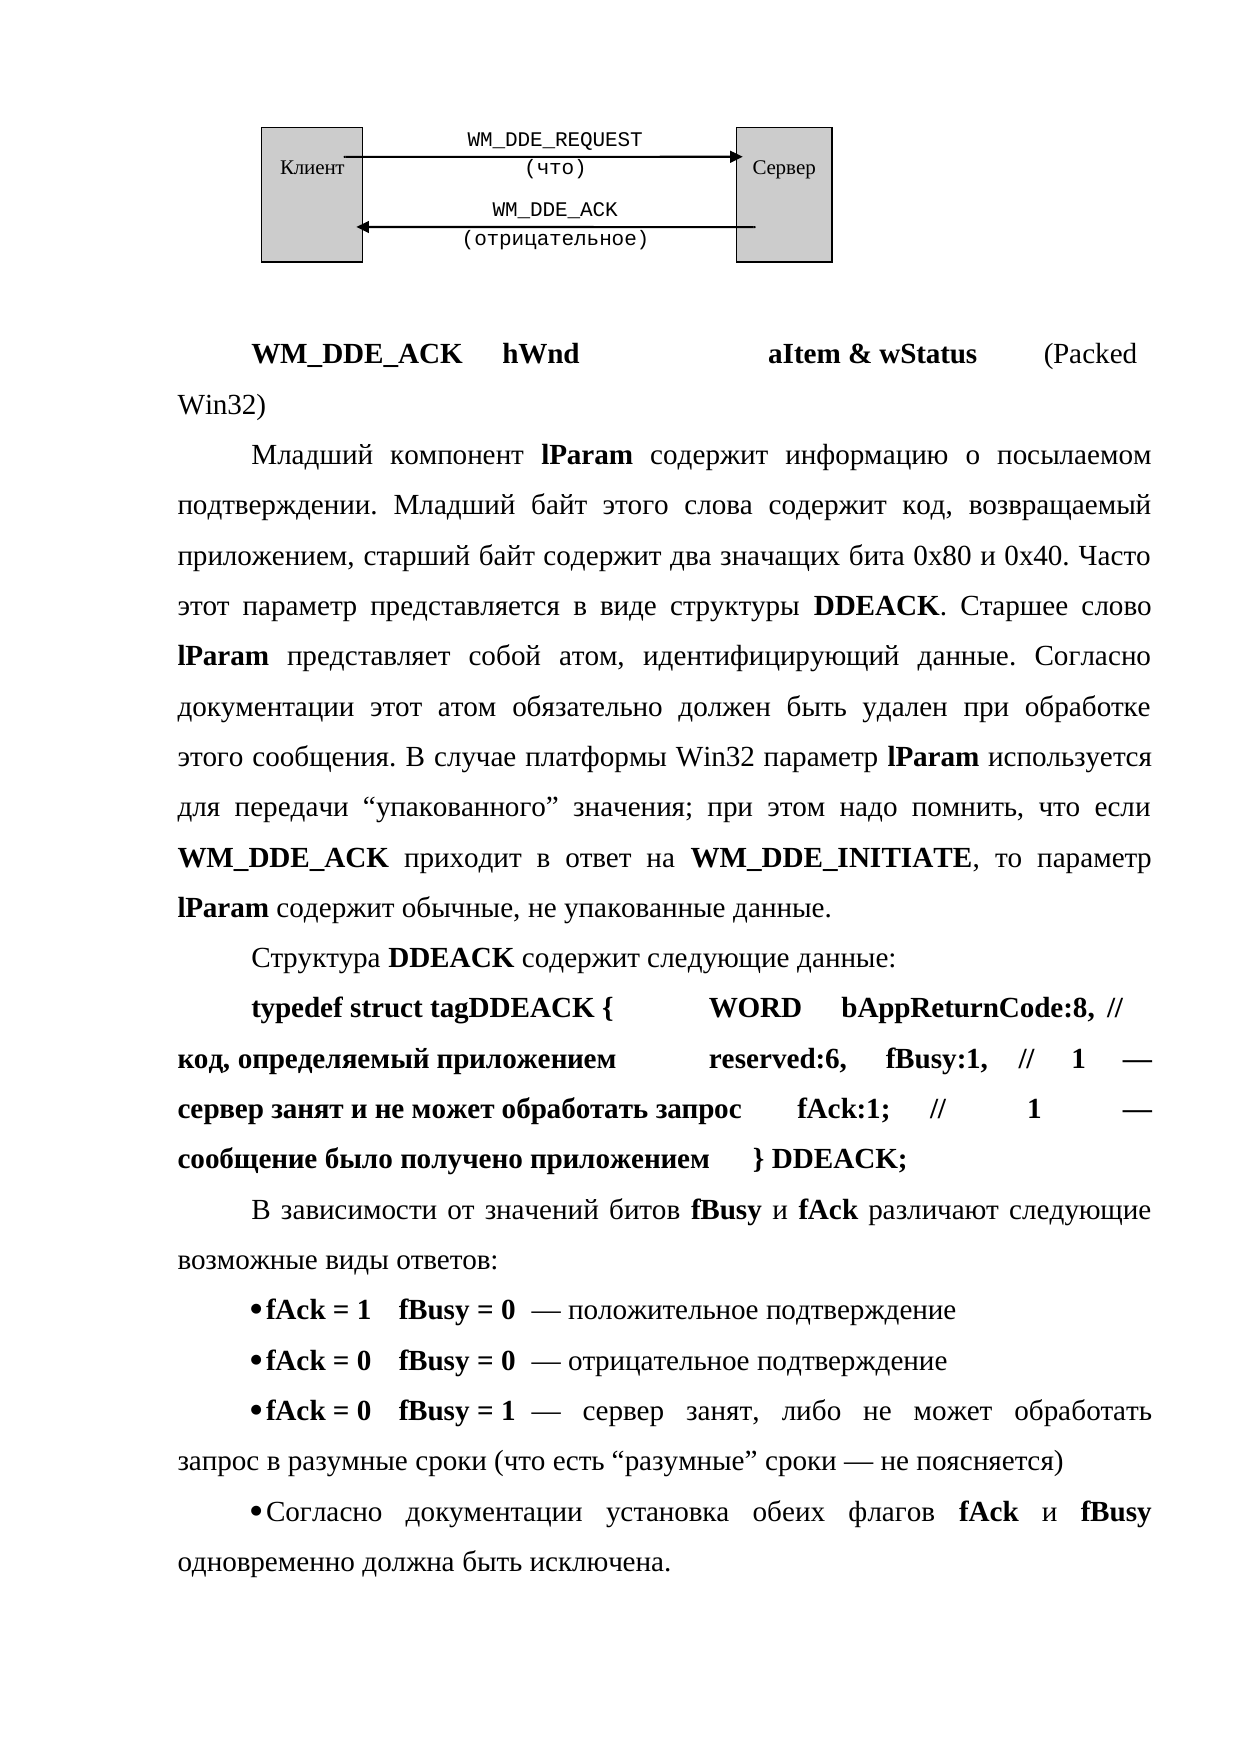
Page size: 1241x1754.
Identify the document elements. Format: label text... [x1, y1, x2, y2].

list fAck = 1 fBusy = 0 — положительное подтверждение [177, 1293, 1152, 1326]
text WM_DDE_ACK hWnd aItem & wStatus (Packed Win32) [177, 337, 1152, 421]
text Младший компонент lParam содержит информацию о посылаемом подтверждении. Младший байт этого слова содержит код, возвращаемый приложением, старший байт содержит два значащих бита 0x80 и 0x40. Часто этот параметр представляется в виде структуры DDEACK. Старшее слово lParam представляет собой атом, идентифицирующий данные. Согласно документации этот атом обязательно должен быть удален при обработке этого сообщения. В случае платформы Win32 параметр lParam используется для передачи “упакованного” значения; при этом надо помнить, что если WM_DDE_ACK приходит в ответ на WM_DDE_INITIATE, то параметр lParam содержит обычные, не упакованные данные. [177, 437, 1152, 924]
list Согласно документации установка обеих флагов fAck и fBusy одновременно должна быть исключена. [177, 1494, 1152, 1578]
list fAck = 0 fBusy = 1 — сервер занят, либо не может обработать запрос в разумные сроки (что есть “разумные” сроки — не поясняется) [177, 1393, 1152, 1477]
text Структура DDEACK содержит следующие данные: [177, 941, 1152, 974]
text В зависимости от значений битов fBusy и fAck различают следующие возможные виды ответов: [177, 1192, 1152, 1276]
text typedef struct tagDDEACK { WORD bAppReturnCode:8, // код, определяемый приложением reserved:6, fBusy:1, // 1 — сервер занят и не может обработать запрос fAck:1; // 1 — сообщение было получено приложением } DDEACK; [177, 991, 1152, 1175]
list fAck = 0 fBusy = 0 — отрицательное подтверждение [177, 1343, 1152, 1377]
